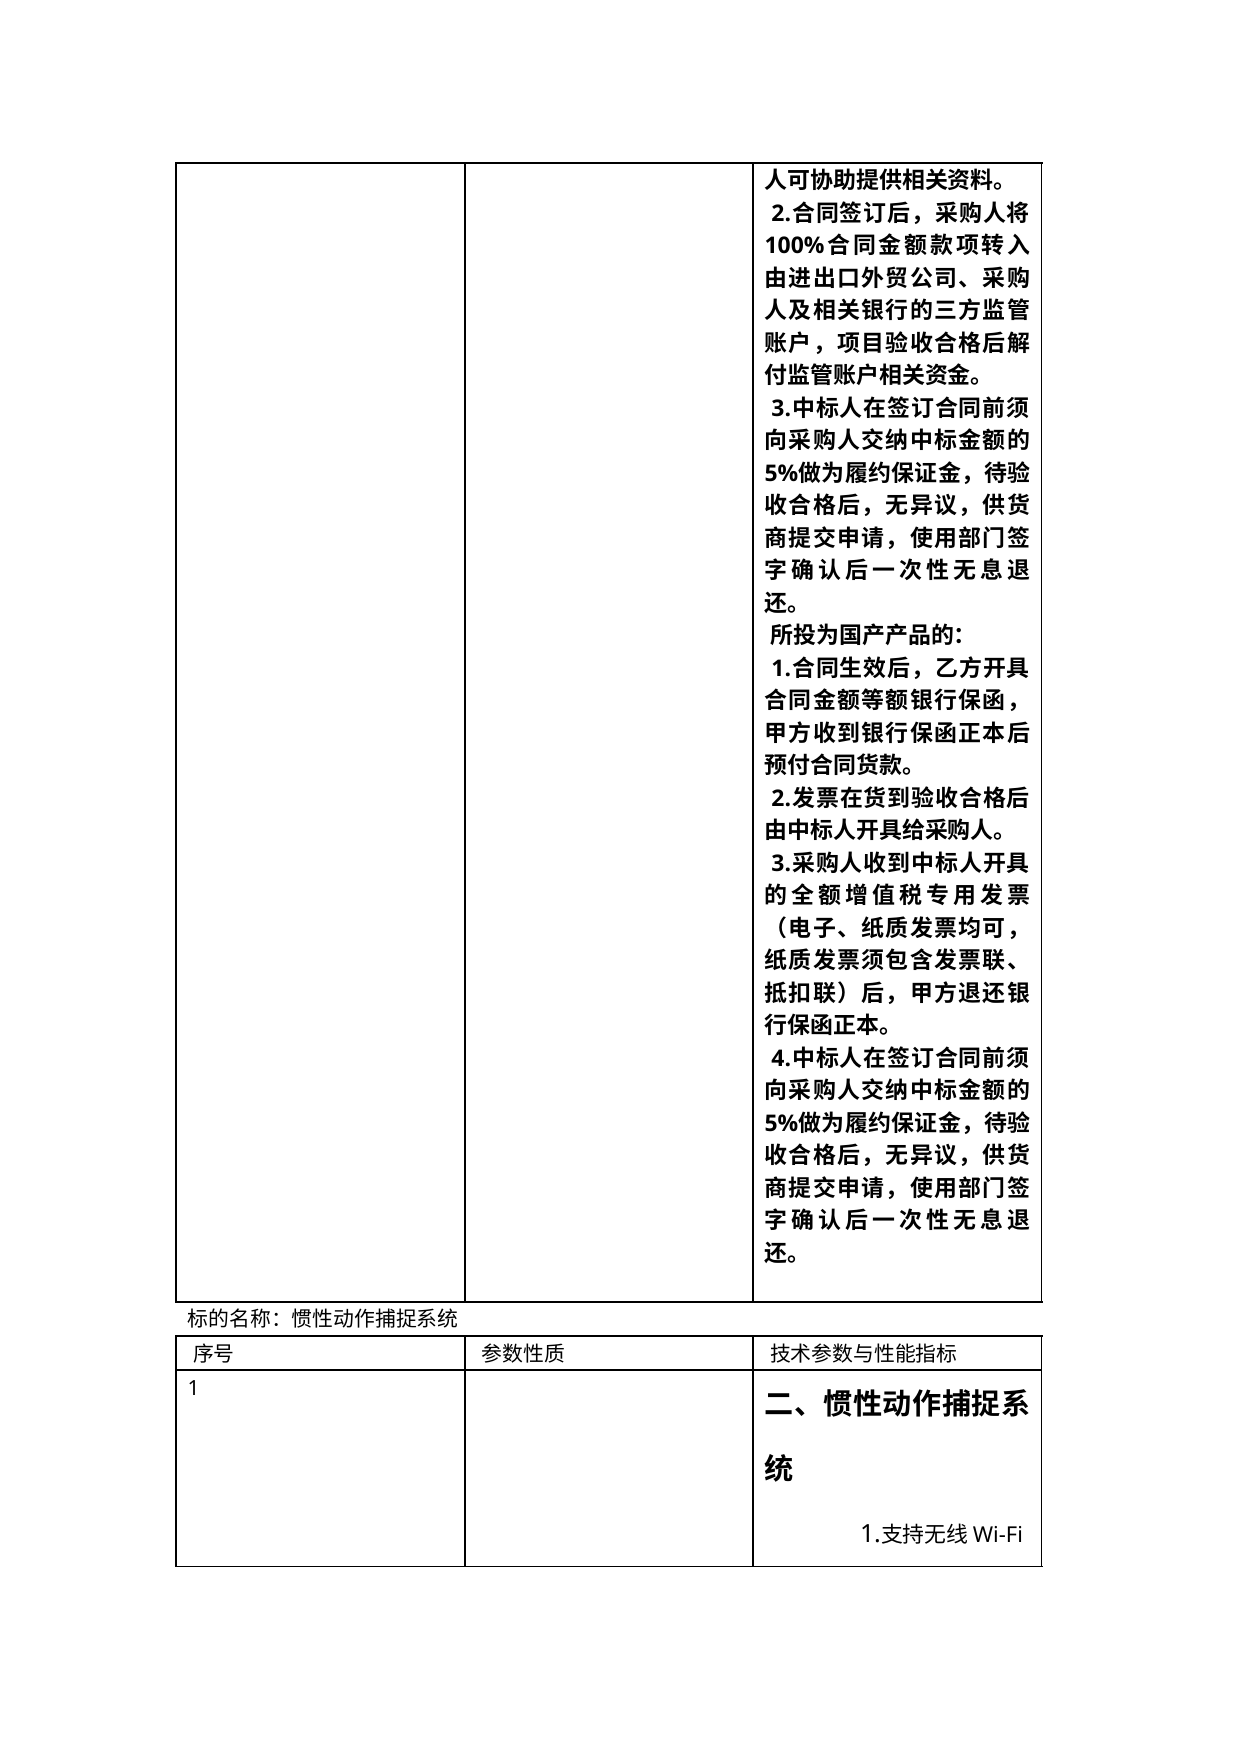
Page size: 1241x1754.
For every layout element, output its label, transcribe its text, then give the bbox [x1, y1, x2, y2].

table_header 参数性质 [466, 1337, 752, 1369]
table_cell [754, 164, 1041, 1301]
table_cell [466, 1371, 752, 1566]
text 标的名称：惯性动作捕捉系统 [187, 1303, 1053, 1335]
table_cell [466, 164, 752, 1301]
table_header 技术参数与性能指标 [754, 1337, 1041, 1369]
table_cell 1 [177, 164, 464, 1301]
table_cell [754, 1371, 1041, 1566]
table_header 序号 [177, 1337, 464, 1369]
table_cell 1 [177, 1371, 464, 1566]
